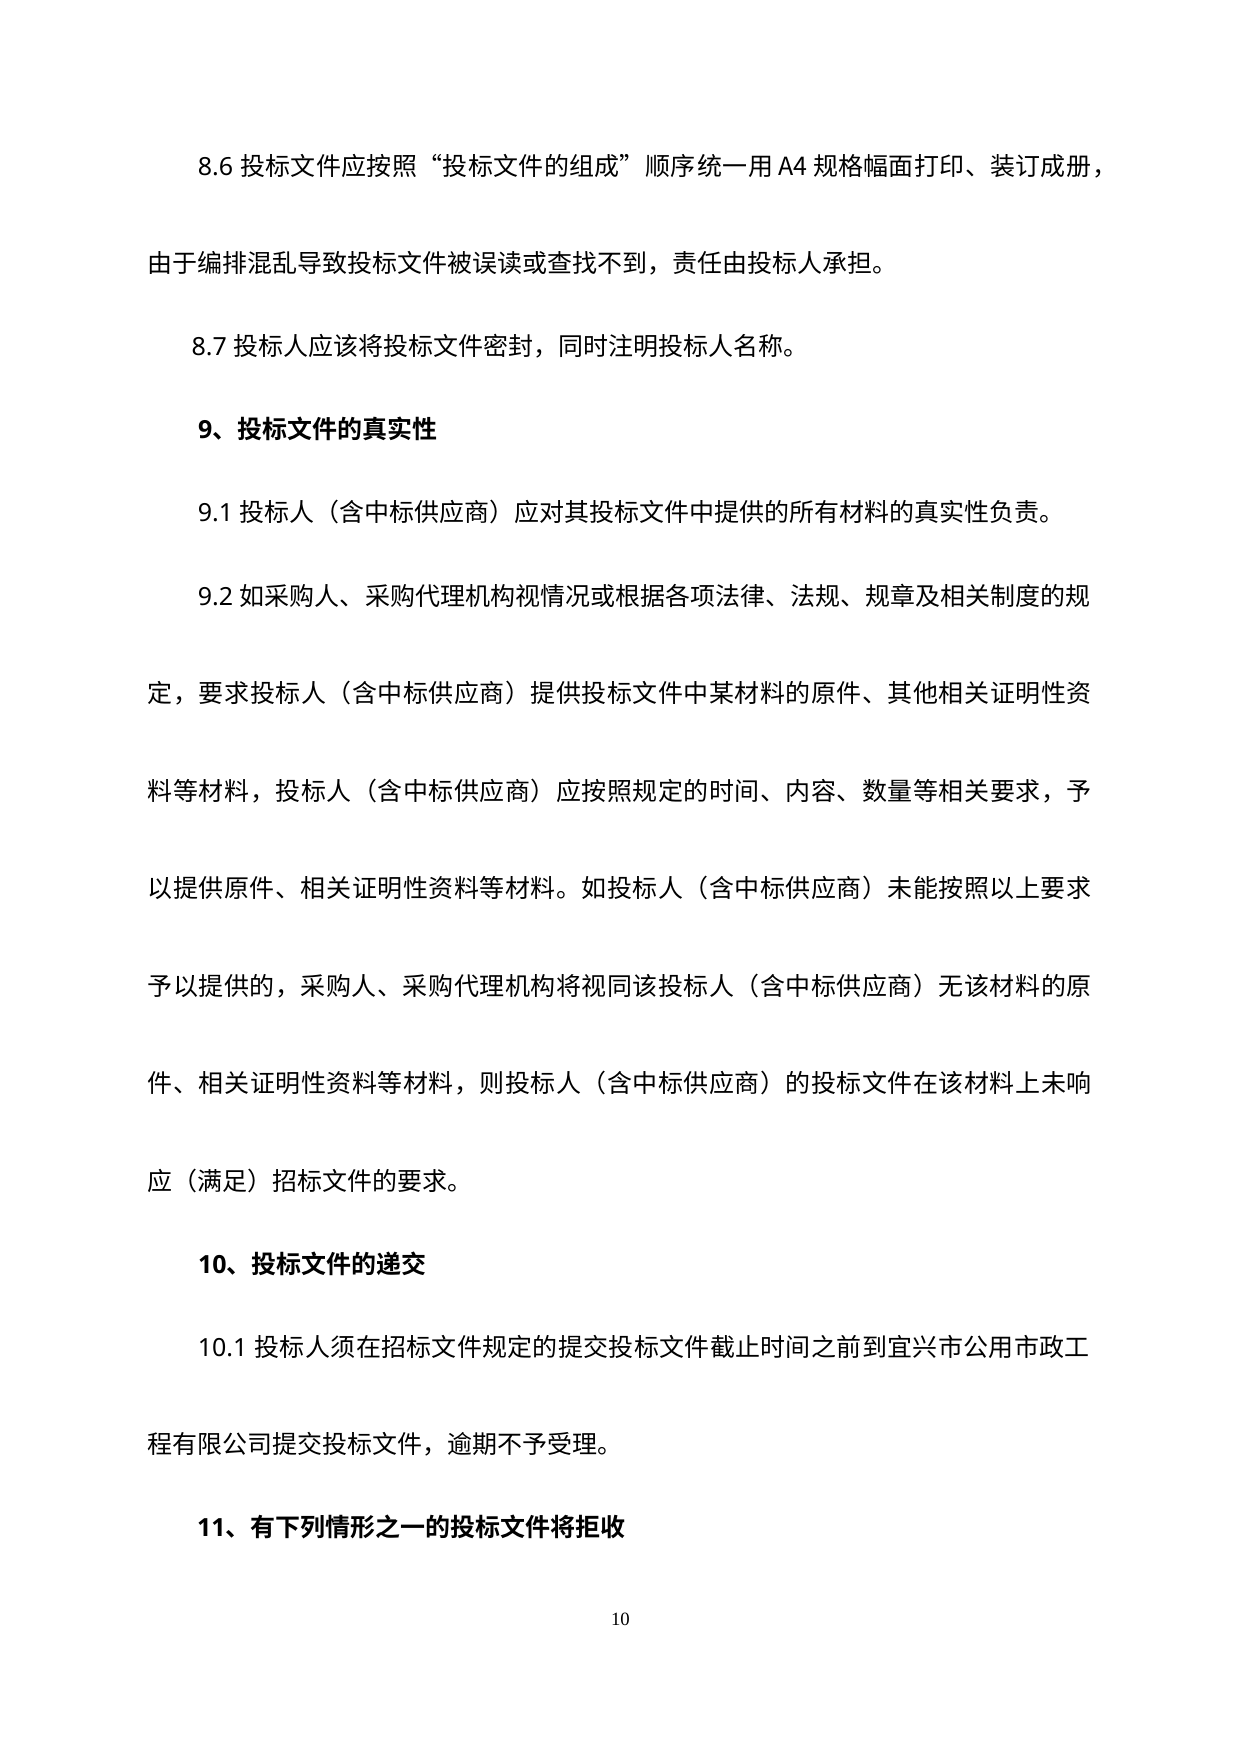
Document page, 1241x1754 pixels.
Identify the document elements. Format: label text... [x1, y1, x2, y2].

text 9.2 如采购人、采购代理机构视情况或根据各项法律、法规、规章及相关制度的规定，要求投标人（含中标供应商）提供投标文件中某材料的原件、其他相关证明性资料等材料，投标人（含中标供应商）应按照规定的时间、内容、数量等相关要求，予以提供原件、相关证明性资料等材料。如投标人（含中标供应商）未能按照以上要求予以提供的，采购人、采购代理机构将视同该投标人（含中标供应商）无该材料的原件、相关证明性资料等材料，则投标人（含中标供应商）的投标文件在该材料上未响应（满足）招标文件的要求。 [148, 562, 1092, 1212]
text 10.1 投标人须在招标文件规定的提交投标文件截止时间之前到宜兴市公用市政工程有限公司提交投标文件，逾期不予受理。 [148, 1313, 1092, 1475]
text 8.6 投标文件应按照“投标文件的组成”顺序统一用A4规格幅面打印、装订成册，由于编排混乱导致投标文件被误读或查找不到，责任由投标人承担。 [148, 132, 1092, 294]
text 9、投标文件的真实性 [148, 395, 1092, 460]
text 8.7 投标人应该将投标文件密封，同时注明投标人名称。 [191, 312, 1092, 377]
text 10、投标文件的递交 [148, 1230, 1092, 1295]
text 11、有下列情形之一的投标文件将拒收 [148, 1493, 1092, 1558]
text 9.1 投标人（含中标供应商）应对其投标文件中提供的所有材料的真实性负责。 [148, 478, 1092, 543]
